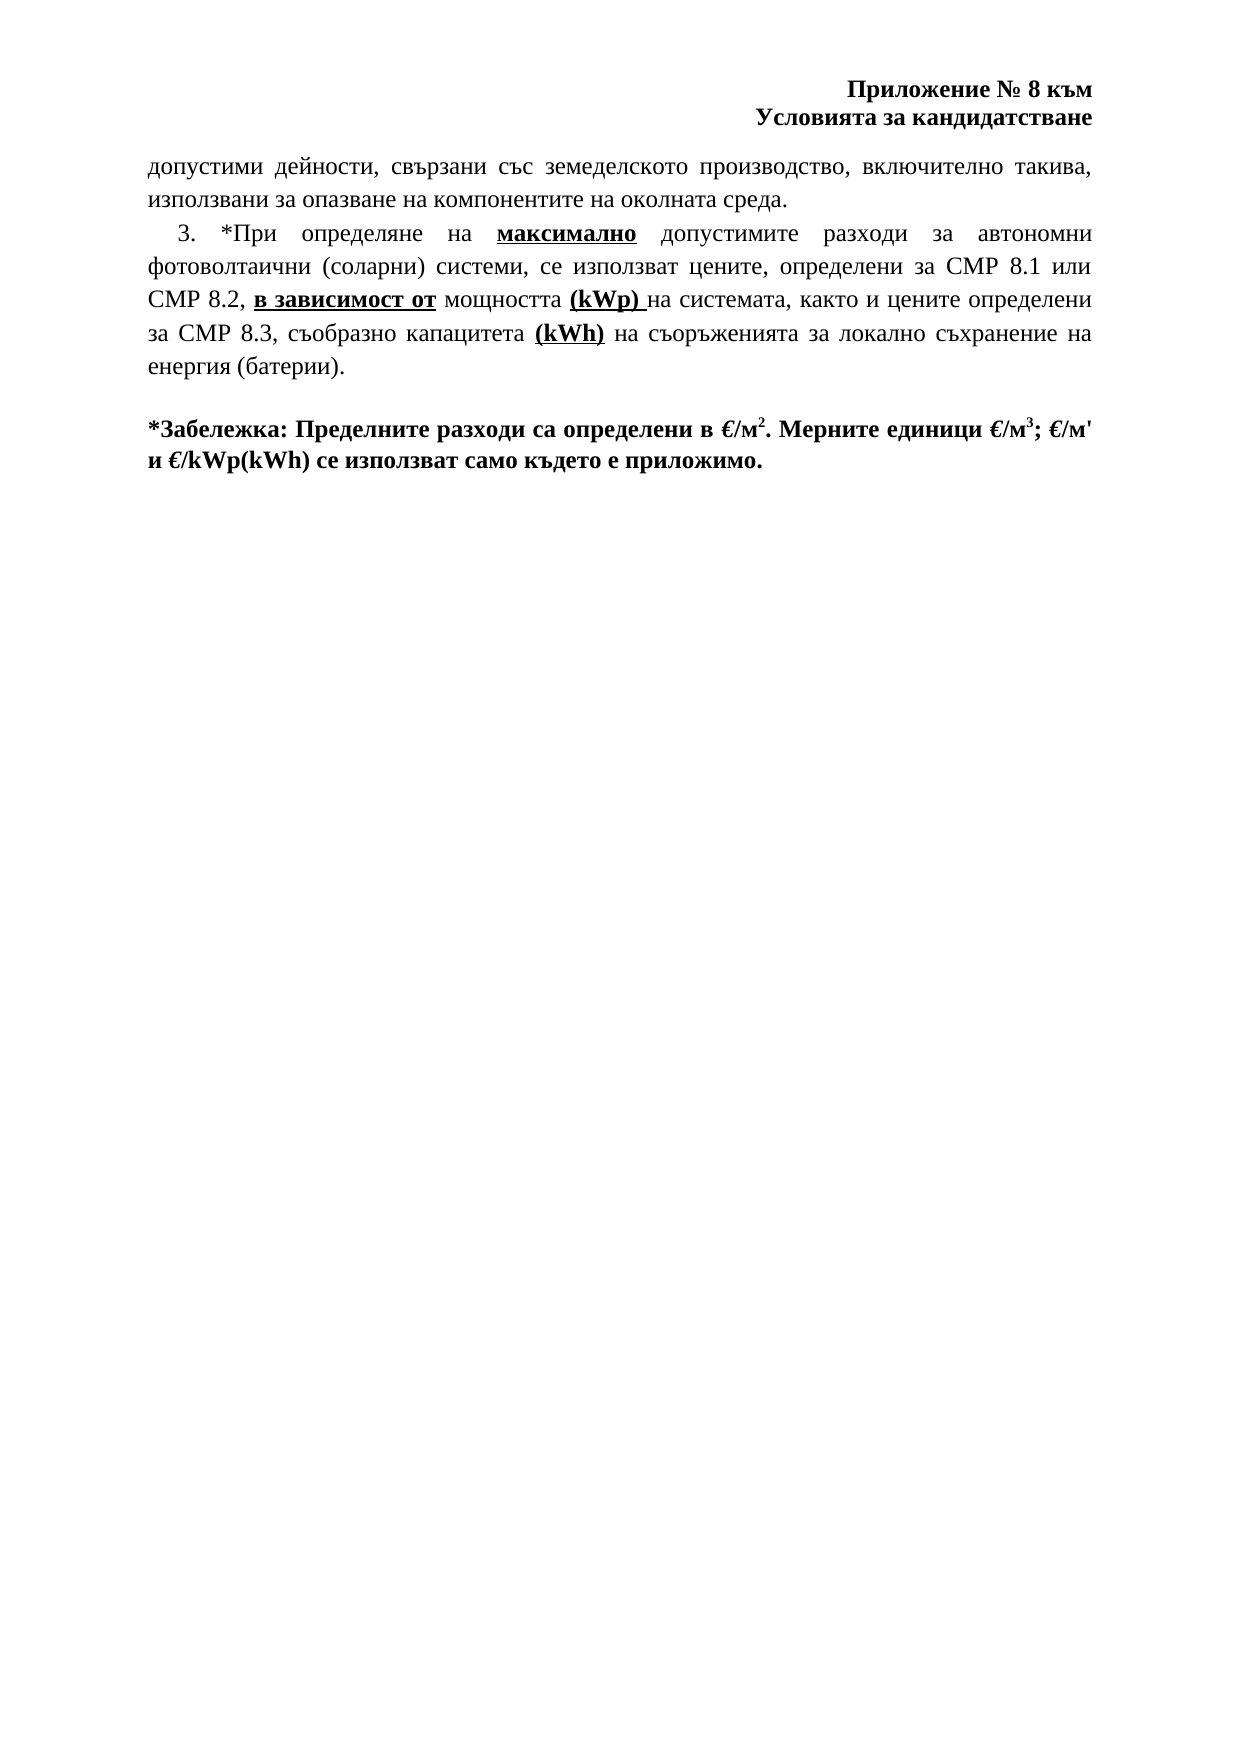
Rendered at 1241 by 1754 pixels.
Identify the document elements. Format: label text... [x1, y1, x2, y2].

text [148, 148, 1093, 214]
text *Забележка: Пределните разходи са определени в €/м2. Мерните единици €/м3; €/м' и €/kWp(kWh) се използват само където е приложимо. [148, 412, 1093, 475]
text 3. *При определяне на максимално допустимите разходи за автономни фотоволтаични (соларни) системи, се използват цените, определени за СМР 8.1 или СМР 8.2, в зависимост от мощността (kWp) на системата, както и цените определени за СМР 8.3, съобразно капацитета (kWh) на съоръженията за локално съхранение на енергия (батерии). [148, 214, 1093, 381]
